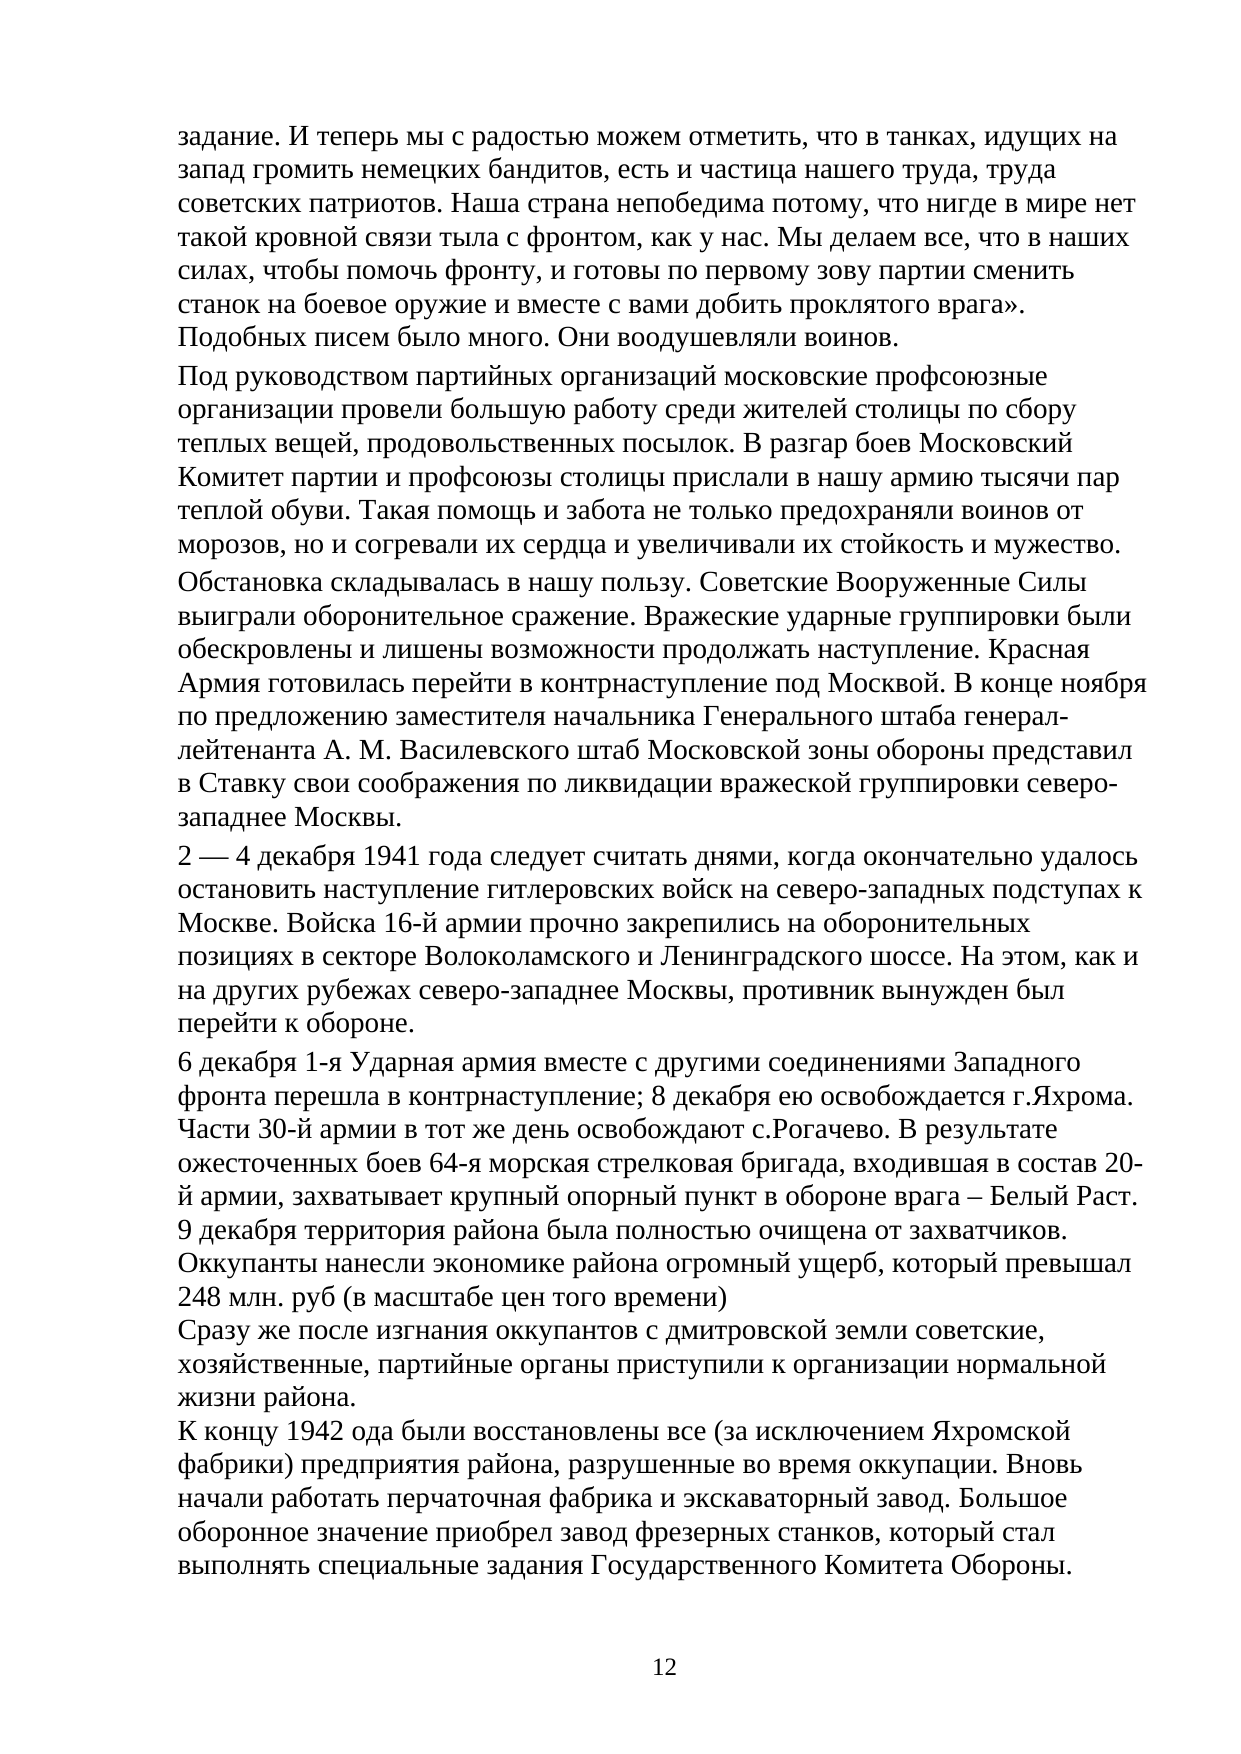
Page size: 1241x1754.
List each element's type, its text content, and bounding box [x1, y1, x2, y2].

text Обстановка складывалась в нашу пользу. Советские Вооруженные Силы выиграли оборонительное сражение. Вражеские ударные группировки были обескровлены и лишены возможности продолжать наступление. Красная Армия готовилась перейти в контрнаступление под Москвой. В конце ноября по предложению заместителя начальника Генерального штаба генерал-лейтенанта А. М. Василевского штаб Московской зоны обороны представил в Ставку свои соображения по ликвидации вражеской группировки северо-западнее Москвы. [177, 564, 1152, 833]
text 6 декабря 1-я Ударная армия вместе с другими соединениями Западного фронта перешла в контрнаступление; 8 декабря ею освобождается г.Яхрома. Части 30-й армии в тот же день освобождают с.Рогачево. В результате ожесточенных боев 64-я морская стрелковая бригада, входившая в состав 20-й армии, захватывает крупный опорный пункт в обороне врага – Белый Раст. [177, 1044, 1152, 1212]
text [177, 118, 1152, 353]
text Сразу же после изгнания оккупантов с дмитровской земли советские, хозяйственные, партийные органы приступили к организации нормальной жизни района. [177, 1312, 1152, 1413]
text Под руководством партийных организаций московские профсоюзные организации провели большую работу среди жителей столицы по сбору теплых вещей, продовольственных посылок. В разгар боев Московский Комитет партии и профсоюзы столицы прислали в нашу армию тысячи пар теплой обуви. Такая помощь и забота не только предохраняли воинов от морозов, но и согревали их сердца и увеличивали их стойкость и мужество. [177, 358, 1152, 559]
text К концу 1942 ода были восстановлены все (за исключением Яхромской фабрики) предприятия района, разрушенные во время оккупации. Вновь начали работать перчаточная фабрика и экскаваторный завод. Большое оборонное значение приобрел завод фрезерных станков, который стал выполнять специальные задания Государственного Комитета Обороны. [177, 1413, 1152, 1581]
text 2 — 4 декабря 1941 года следует считать днями, когда окончательно удалось остановить наступление гитлеровских войск на северо-западных подступах к Москве. Войска 16-й армии прочно закрепились на оборонительных позициях в секторе Волоколамского и Ленинградского шоссе. На этом, как и на других рубежах северо-западнее Москвы, противник вынужден был перейти к обороне. [177, 838, 1152, 1039]
text 9 декабря территория района была полностью очищена от захватчиков. Оккупанты нанесли экономике района огромный ущерб, который превышал 248 млн. руб (в масштабе цен того времени) [177, 1212, 1152, 1312]
